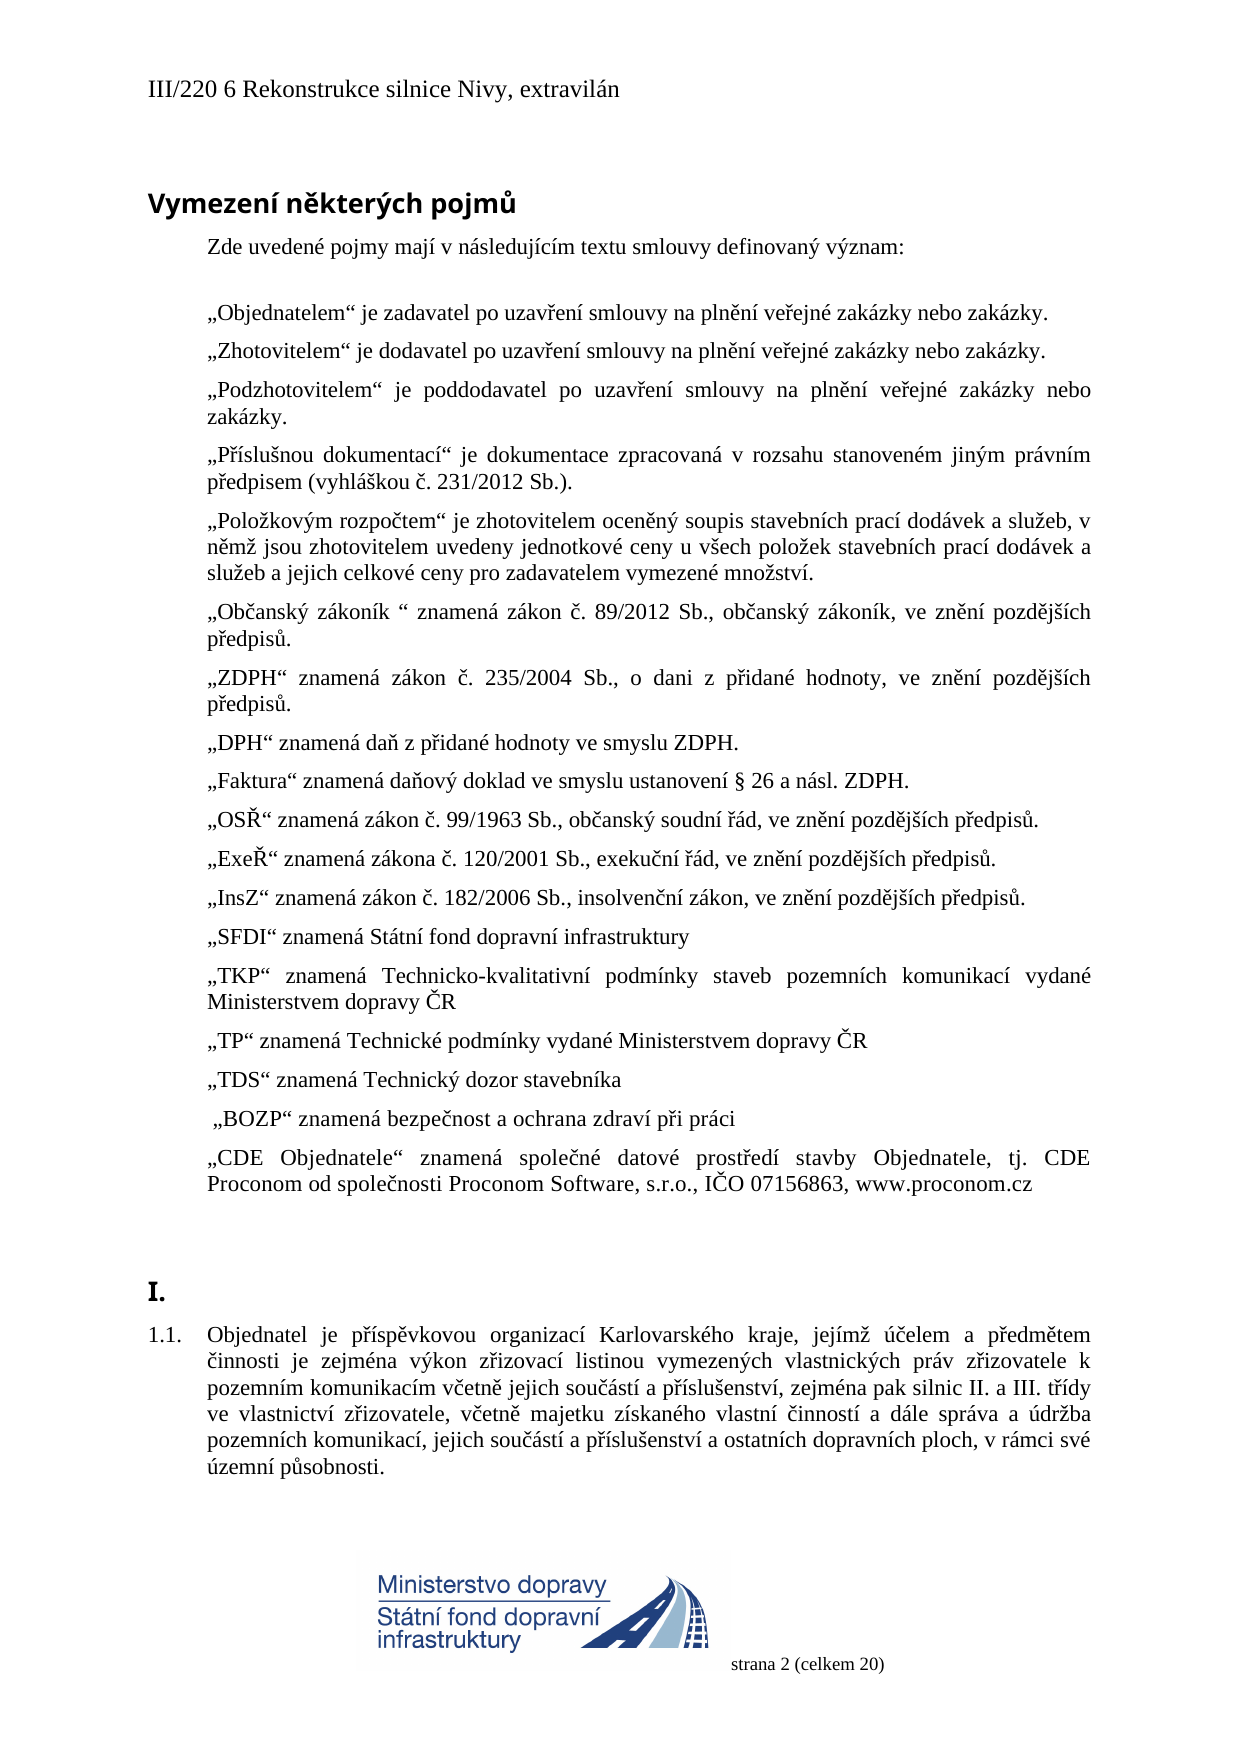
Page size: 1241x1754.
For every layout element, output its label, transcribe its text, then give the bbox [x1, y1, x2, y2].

text „InsZ“ znamená zákon č. 182/2006 Sb., insolvenční zákon, ve znění pozdějších předpisů. [207, 884, 1092, 911]
text I. [148, 1272, 1092, 1309]
text „ZDPH“ znamená zákon č. 235/2004 Sb., o dani z přidané hodnoty, ve znění pozdějších předpisů. [207, 663, 1092, 716]
list Objednatel je příspěvkovou organizací Karlovarského kraje, jejímž účelem a předmětem činnosti je zejména výkon zřizovací listinou vymezených vlastnických práv zřizovatele k pozemním komunikacím včetně jejich součástí a příslušenství, zejména pak silnic II. a III. třídy ve vlastnictví zřizovatele, včetně majetku získaného vlastní činností a dále správa a údržba pozemních komunikací, jejich součástí a příslušenství a ostatních dopravních ploch, v rámci své územní působnosti. [148, 1321, 1092, 1479]
text „Zhotovitelem“ je dodavatel po uzavření smlouvy na plnění veřejné zakázky nebo zakázky. [207, 337, 1092, 364]
text „BOZP“ znamená bezpečnost a ochrana zdraví při práci [207, 1105, 1092, 1131]
text „ExeŘ“ znamená zákona č. 120/2001 Sb., exekuční řád, ve znění pozdějších předpisů. [207, 845, 1092, 872]
picture [355, 1550, 731, 1671]
text „Faktura“ znamená daňový doklad ve smyslu ustanovení § 26 a násl. ZDPH. [207, 768, 1092, 794]
text „TDS“ znamená Technický dozor stavebníka [207, 1066, 1092, 1092]
text „CDE Objednatele“ znamená společné datové prostředí stavby Objednatele, tj. CDE Proconom od společnosti Proconom Software, s.r.o., IČO 07156863, www.proconom.cz [207, 1144, 1092, 1196]
text „Položkovým rozpočtem“ je zhotovitelem oceněný soupis stavebních prací dodávek a služeb, v němž jsou zhotovitelem uvedeny jednotkové ceny u všech položek stavebních prací dodávek a služeb a jejich celkové ceny pro zadavatelem vymezené množství. [207, 507, 1092, 586]
text „SFDI“ znamená Státní fond dopravní infrastruktury [207, 923, 1092, 949]
text Zde uvedené pojmy mají v následujícím textu smlouvy definovaný význam: [207, 233, 1092, 260]
text Vymezení některých pojmů [148, 184, 1092, 221]
text „Podzhotovitelem“ je poddodavatel po uzavření smlouvy na plnění veřejné zakázky nebo zakázky. [207, 376, 1092, 429]
text „TP“ znamená Technické podmínky vydané Ministerstvem dopravy ČR [207, 1027, 1092, 1053]
text „DPH“ znamená daň z přidané hodnoty ve smyslu ZDPH. [207, 729, 1092, 755]
text „Příslušnou dokumentací“ je dokumentace zpracovaná v rozsahu stanoveném jiným právním předpisem (vyhláškou č. 231/2012 Sb.). [207, 442, 1092, 494]
text „OSŘ“ znamená zákon č. 99/1963 Sb., občanský soudní řád, ve znění pozdějších předpisů. [207, 806, 1092, 833]
text „Objednatelem“ je zadavatel po uzavření smlouvy na plnění veřejné zakázky nebo zakázky. [207, 299, 1092, 325]
text „Občanský zákoník “ znamená zákon č. 89/2012 Sb., občanský zákoník, ve znění pozdějších předpisů. [207, 598, 1092, 651]
text „TKP“ znamená Technicko-kvalitativní podmínky staveb pozemních komunikací vydané Ministerstvem dopravy ČR [207, 962, 1092, 1014]
